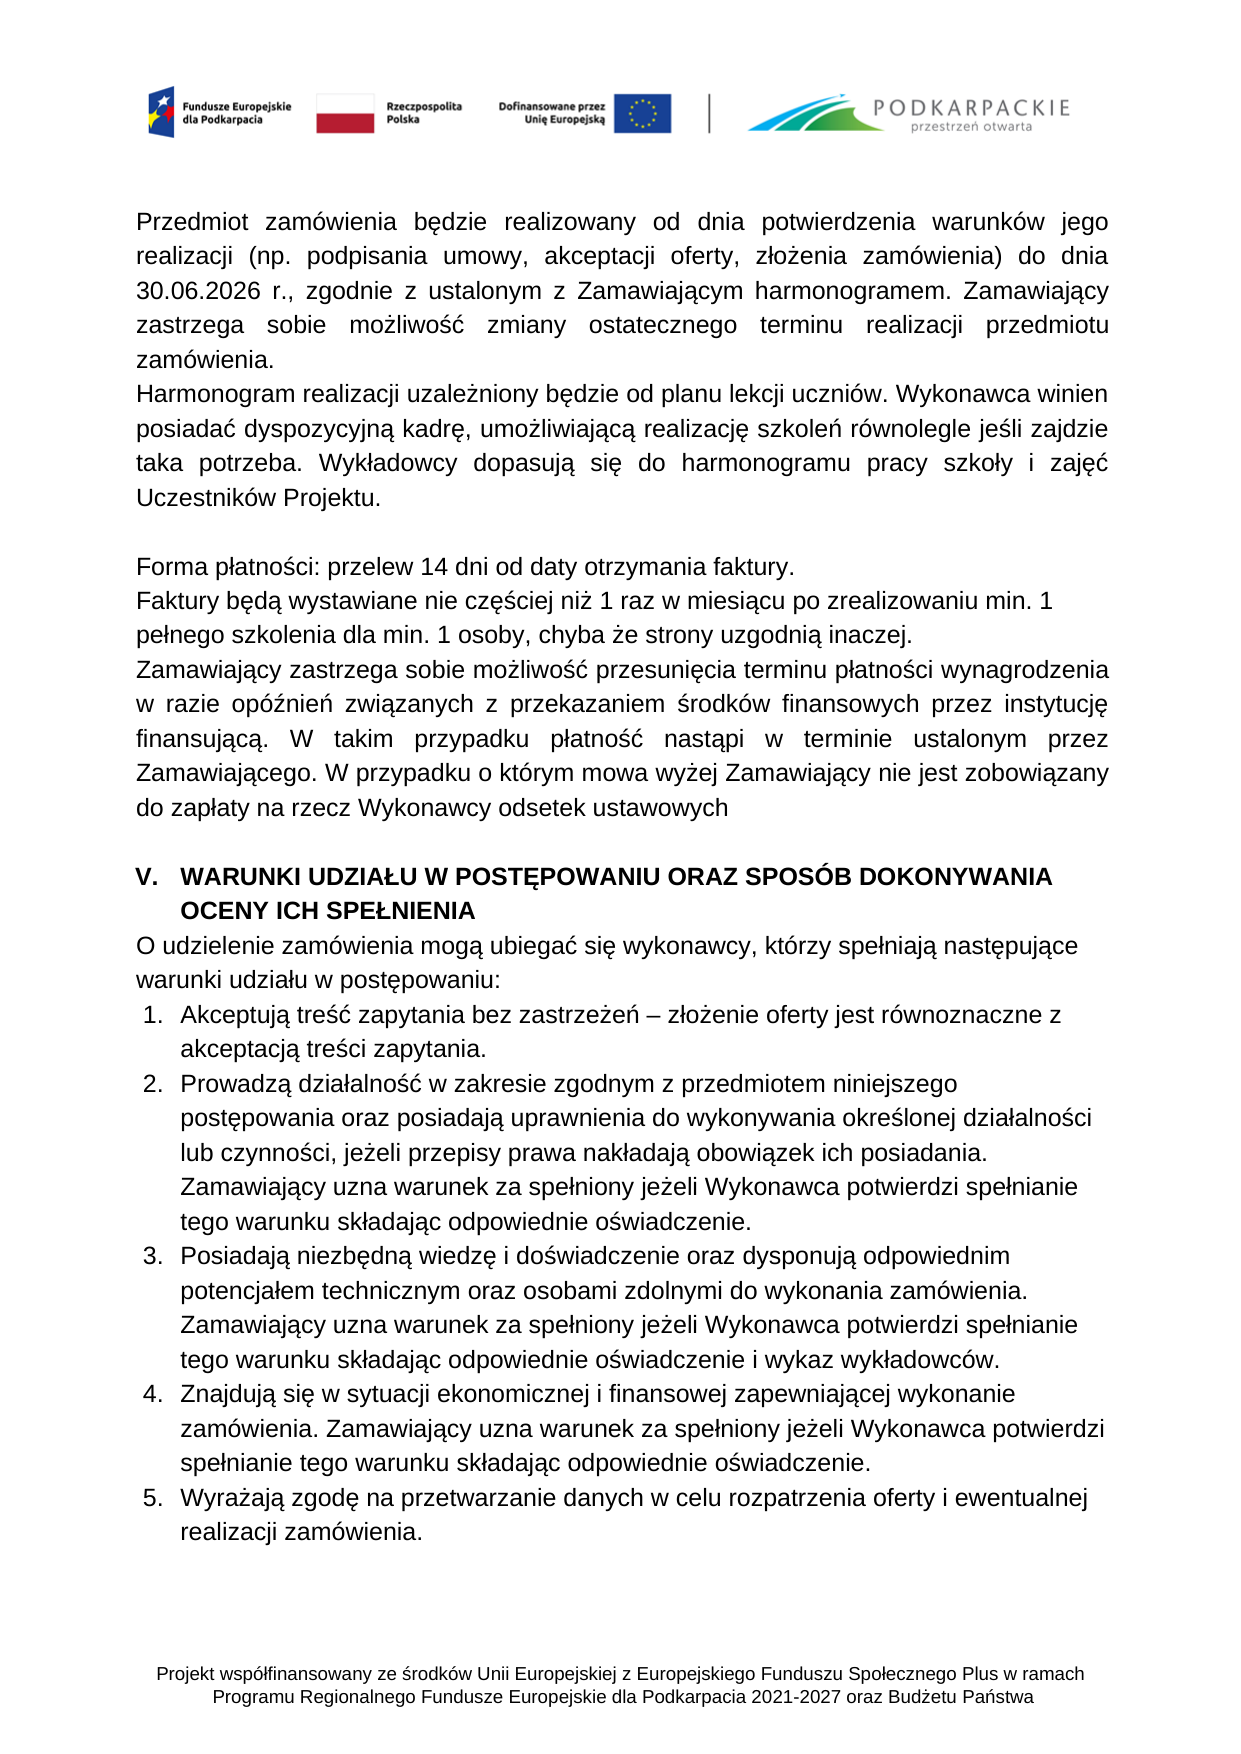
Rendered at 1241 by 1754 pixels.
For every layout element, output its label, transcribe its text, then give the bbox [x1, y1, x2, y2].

list WARUNKI UDZIAŁU W POSTĘPOWANIU ORAZ SPOSÓB DOKONYWANIA OCENY ICH SPEŁNIENIA [135, 862, 1110, 925]
text Zamawiający zastrzega sobie możliwość przesunięcia terminu płatności wynagrodzenia w razie opóźnień związanych z przekazaniem środków finansowych przez instytucję finansującą. W takim przypadku płatność nastąpi w terminie ustalonym przez Zamawiającego. W przypadku o którym mowa wyżej Zamawiający nie jest zobowiązany do zapłaty na rzecz Wykonawcy odsetek ustawowych [136, 655, 1110, 822]
text O udzielenie zamówienia mogą ubiegać się wykonawcy, którzy spełniają następujące warunki udziału w postępowaniu: [136, 931, 1110, 994]
text Harmonogram realizacji uzależniony będzie od planu lekcji uczniów. Wykonawca winien posiadać dyspozycyjną kadrę, umożliwiającą realizację szkoleń równolegle jeśli zajdzie taka potrzeba. Wykładowcy dopasują się do harmonogramu pracy szkoły i zajęć Uczestników Projektu. [136, 379, 1110, 511]
list Znajdują się w sytuacji ekonomicznej i finansowej zapewniającej wykonanie zamówienia. Zamawiający uzna warunek za spełniony jeżeli Wykonawca potwierdzi spełnianie tego warunku składając odpowiednie oświadczenie. [143, 1379, 1110, 1477]
list Posiadają niezbędną wiedzę i doświadczenie oraz dysponują odpowiednim potencjałem technicznym oraz osobami zdolnymi do wykonania zamówienia. Zamawiający uzna warunek za spełniony jeżeli Wykonawca potwierdzi spełnianie tego warunku składając odpowiednie oświadczenie i wykaz wykładowców. [143, 1241, 1110, 1373]
text pełnego szkolenia dla min. 1 osoby, chyba że strony uzgodnią inaczej. [136, 621, 1110, 649]
picture [136, 73, 1082, 151]
text Faktury będą wystawiane nie częściej niż 1 raz w miesiącu po zrealizowaniu min. 1 [136, 586, 1110, 615]
list Prowadzą działalność w zakresie zgodnym z przedmiotem niniejszego postępowania oraz posiadają uprawnienia do wykonywania określonej działalności lub czynności, jeżeli przepisy prawa nakładają obowiązek ich posiadania. Zamawiający uzna warunek za spełniony jeżeli Wykonawca potwierdzi spełnianie tego warunku składając odpowiednie oświadczenie. [143, 1069, 1110, 1235]
text Przedmiot zamówienia będzie realizowany od dnia potwierdzenia warunków jego realizacji (np. podpisania umowy, akceptacji oferty, złożenia zamówienia) do dnia 30.06.2026 r., zgodnie z ustalonym z Zamawiającym harmonogramem. Zamawiający zastrzega sobie możliwość zmiany ostatecznego terminu realizacji przedmiotu zamówienia. [136, 207, 1110, 373]
list Wyrażają zgodę na przetwarzanie danych w celu rozpatrzenia oferty i ewentualnej realizacji zamówienia. [143, 1482, 1110, 1546]
text Forma płatności: przelew 14 dni od daty otrzymania faktury. [136, 552, 1110, 580]
list Akceptują treść zapytania bez zastrzeżeń – złożenie oferty jest równoznaczne z akceptacją treści zapytania. [143, 1000, 1110, 1063]
